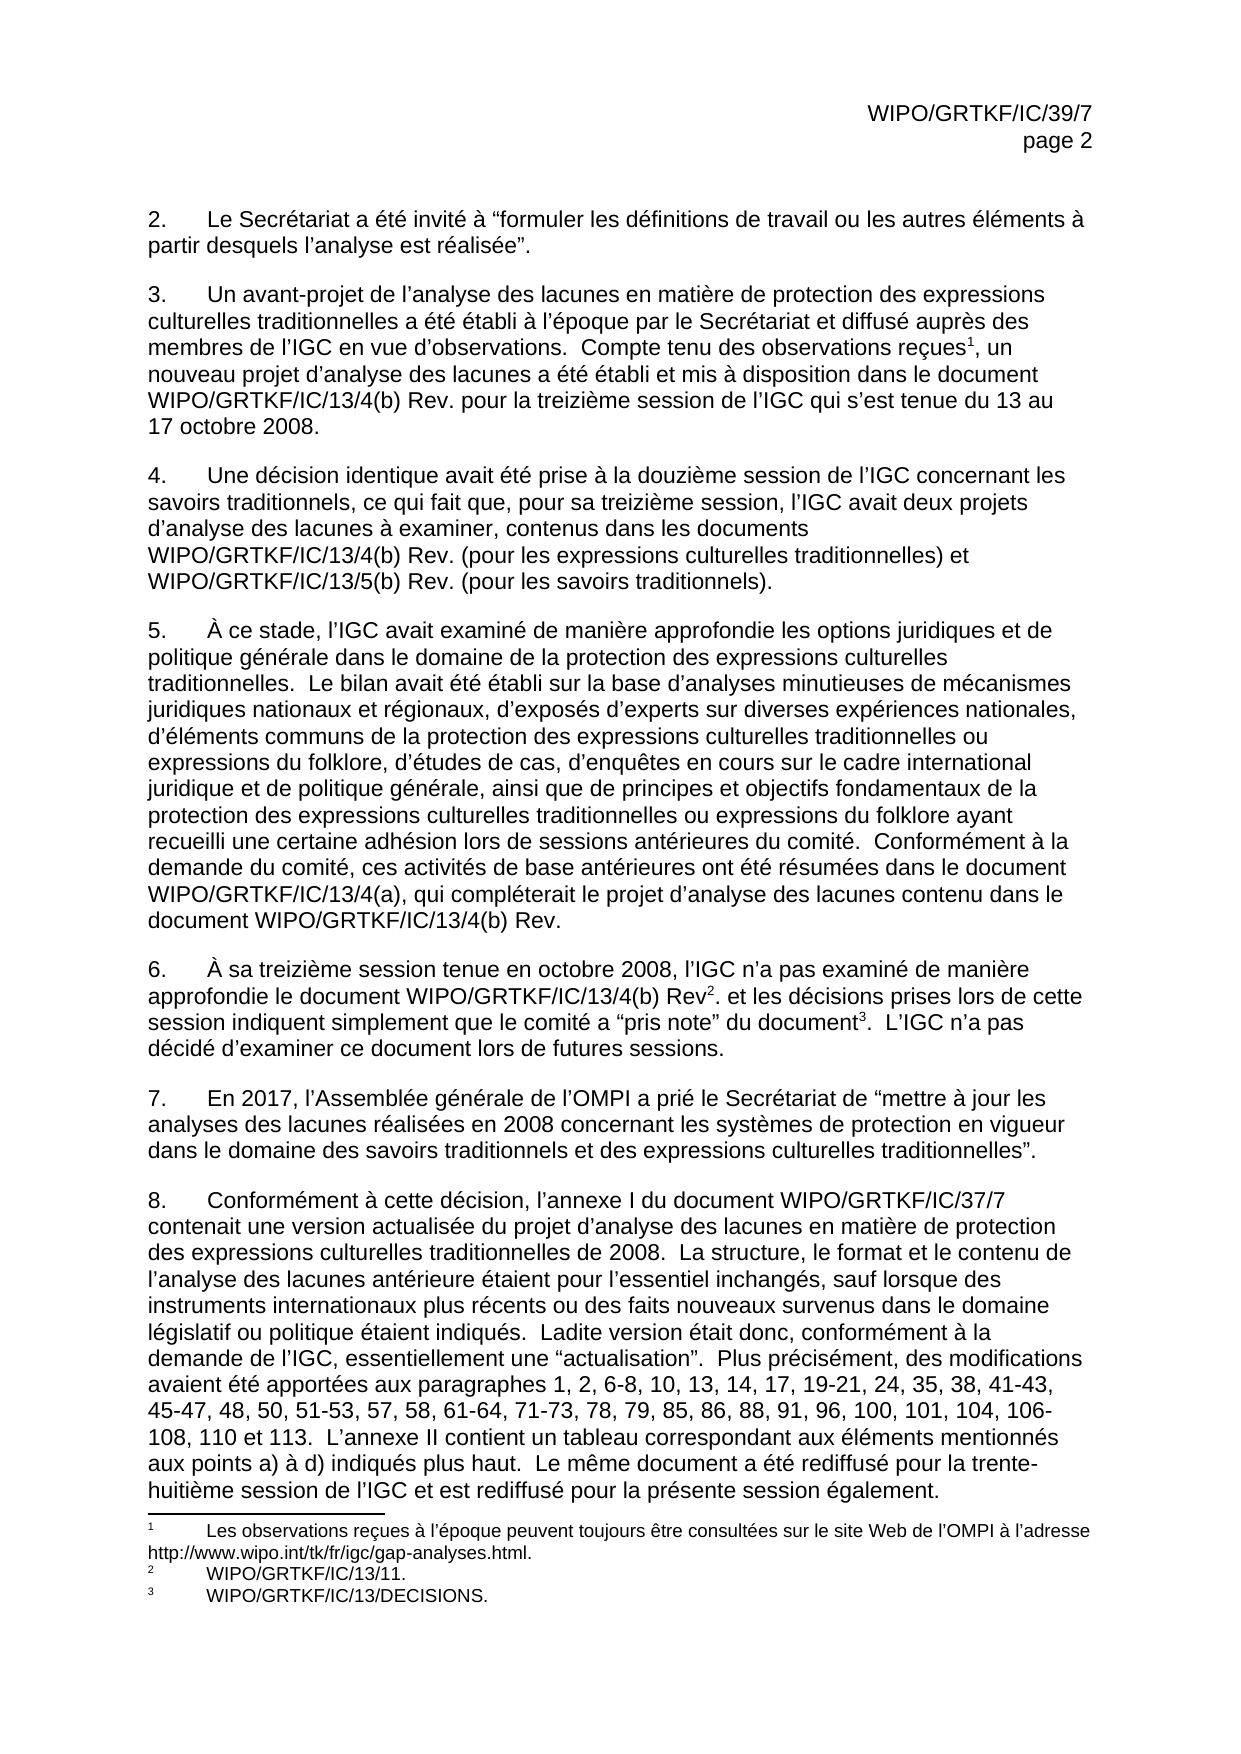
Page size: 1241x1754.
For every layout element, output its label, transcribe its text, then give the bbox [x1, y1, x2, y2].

text Un avant-projet de l’analyse des lacunes en matière de protection des expressions culturelles traditionnelles a été établi à l’époque par le Secrétariat et diffusé auprès des membres de l’IGC en vue d’observations. Compte tenu des observations reçues, un nouveau projet d’analyse des lacunes a été établi et mis à disposition dans le document WIPO/GRTKF/IC/13/4(b) Rev. pour la treizième session de l’IGC qui s’est tenue du 13 au 17 octobre 2008. [148, 281, 1092, 439]
text Conformément à cette décision, l’annexe I du document WIPO/GRTKF/IC/37/7 contenait une version actualisée du projet d’analyse des lacunes en matière de protection des expressions culturelles traditionnelles de 2008. La structure, le format et le contenu de l’analyse des lacunes antérieure étaient pour l’essentiel inchangés, sauf lorsque des instruments internationaux plus récents ou des faits nouveaux survenus dans le domaine législatif ou politique étaient indiqués. Ladite version était donc, conformément à la demande de l’IGC, essentiellement une “actualisation”. Plus précisément, des modifications avaient été apportées aux paragraphes 1, 2, 6-8, 10, 13, 14, 17, 19-21, 24, 35, 38, 41-43, 45-47, 48, 50, 51-53, 57, 58, 61-64, 71-73, 78, 79, 85, 86, 88, 91, 96, 100, 101, 104, 106-108, 110 et 113. L’annexe II contient un tableau correspondant aux éléments mentionnés aux points a) à d) indiqués plus haut. Le même document a été rediffusé pour la trente-huitième session de l’IGC et est rediffusé pour la présente session également. [148, 1187, 1092, 1503]
text Le Secrétariat a été invité à “formuler les définitions de travail ou les autres éléments à partir desquels l’analyse est réalisée”. [148, 206, 1092, 258]
text En 2017, l’Assemblée générale de l’OMPI a prié le Secrétariat de “mettre à jour les analyses des lacunes réalisées en 2008 concernant les systèmes de protection en vigueur dans le domaine des savoirs traditionnels et des expressions culturelles traditionnelles”. [148, 1085, 1092, 1164]
text À ce stade, l’IGC avait examiné de manière approfondie les options juridiques et de politique générale dans le domaine de la protection des expressions culturelles traditionnelles. Le bilan avait été établi sur la base d’analyses minutieuses de mécanismes juridiques nationaux et régionaux, d’exposés d’experts sur diverses expériences nationales, d’éléments communs de la protection des expressions culturelles traditionnelles ou expressions du folklore, d’études de cas, d’enquêtes en cours sur le cadre international juridique et de politique générale, ainsi que de principes et objectifs fondamentaux de la protection des expressions culturelles traditionnelles ou expressions du folklore ayant recueilli une certaine adhésion lors de sessions antérieures du comité. Conformément à la demande du comité, ces activités de base antérieures ont été résumées dans le document WIPO/GRTKF/IC/13/4(a), qui compléterait le projet d’analyse des lacunes contenu dans le document WIPO/GRTKF/IC/13/4(b) Rev. [148, 617, 1092, 933]
text Une décision identique avait été prise à la douzième session de l’IGC concernant les savoirs traditionnels, ce qui fait que, pour sa treizième session, l’IGC avait deux projets d’analyse des lacunes à examiner, contenus dans les documents WIPO/GRTKF/IC/13/4(b) Rev. (pour les expressions culturelles traditionnelles) et WIPO/GRTKF/IC/13/5(b) Rev. (pour les savoirs traditionnels). [148, 462, 1092, 594]
text À sa treizième session tenue en octobre 2008, l’IGC n’a pas examiné de manière approfondie le document WIPO/GRTKF/IC/13/4(b) Rev. et les décisions prises lors de cette session indiquent simplement que le comité a “pris note” du document. L’IGC n’a pas décidé d’examiner ce document lors de futures sessions. [148, 956, 1092, 1062]
